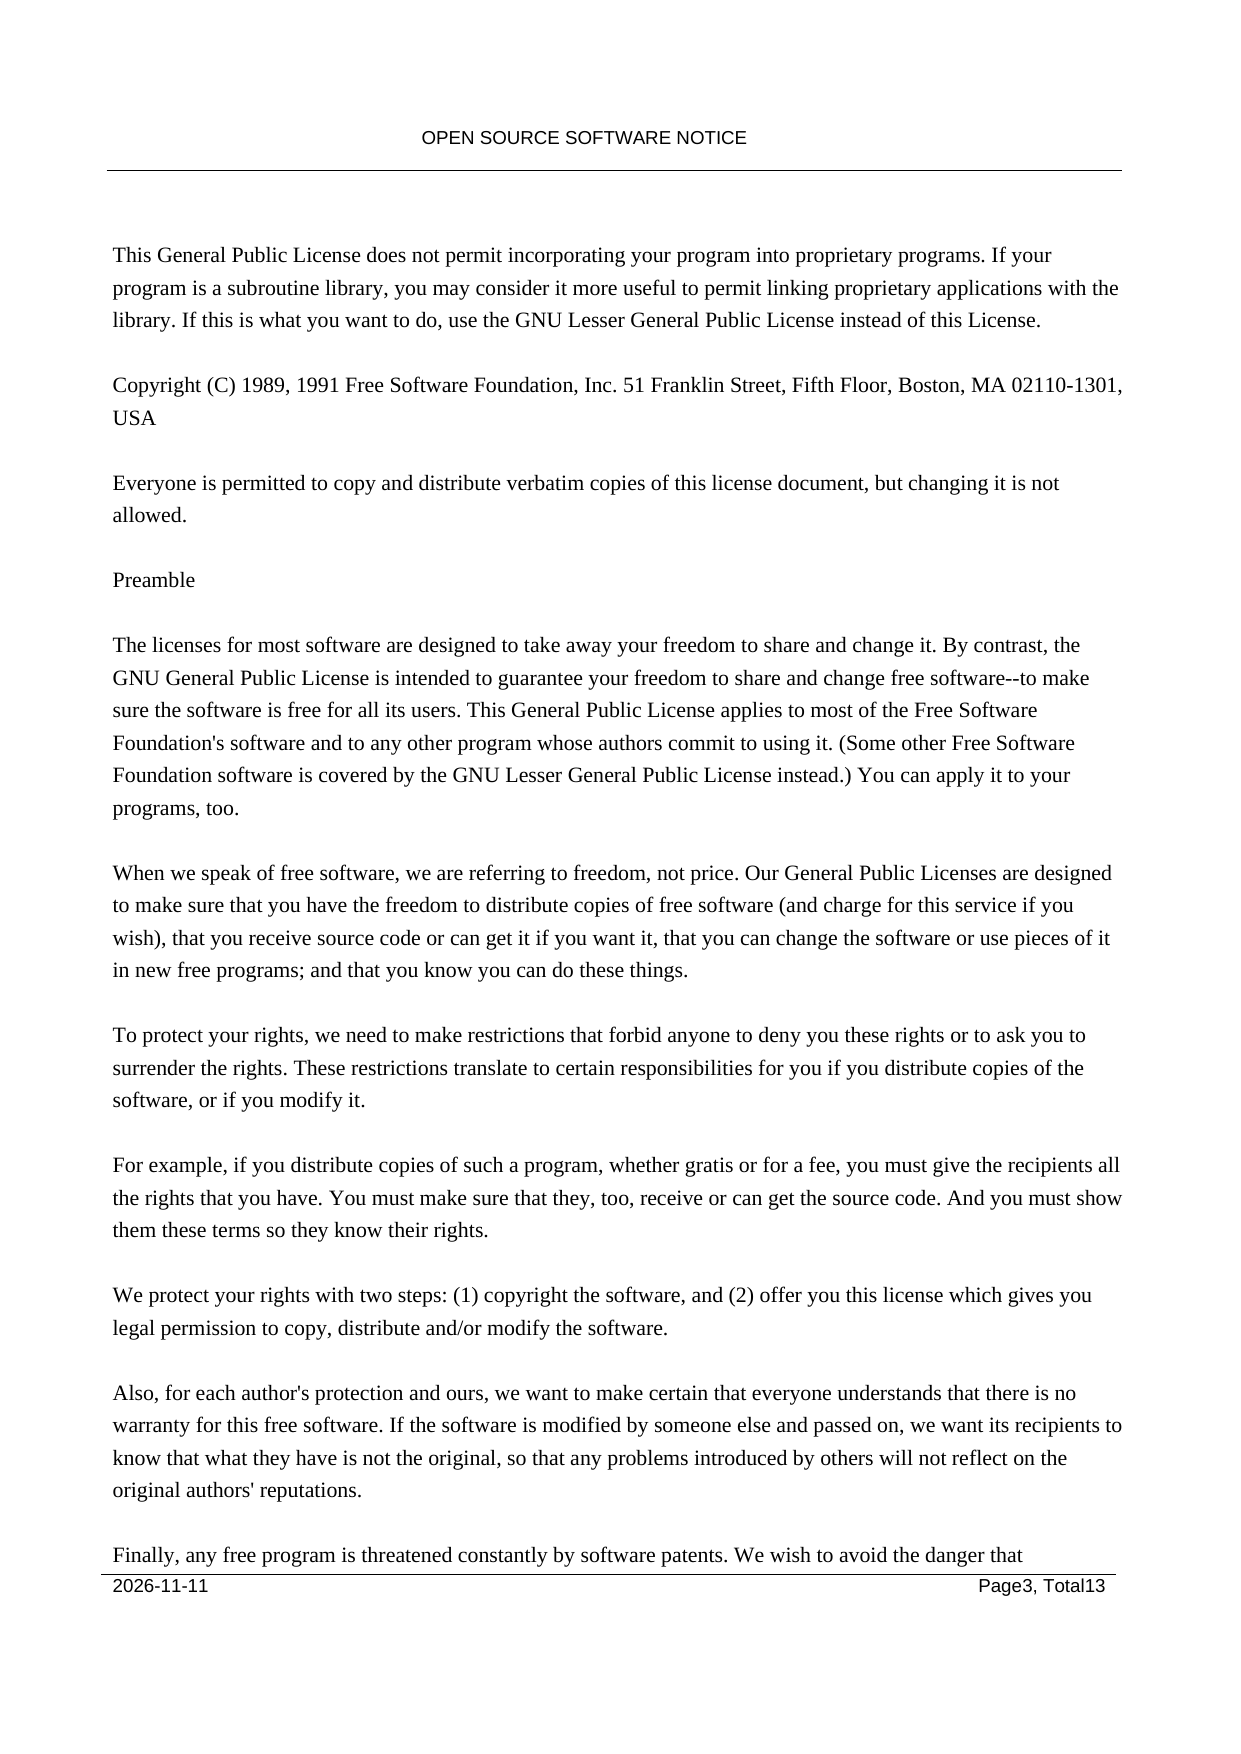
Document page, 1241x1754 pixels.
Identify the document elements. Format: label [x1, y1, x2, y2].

text [112, 206, 1128, 1571]
